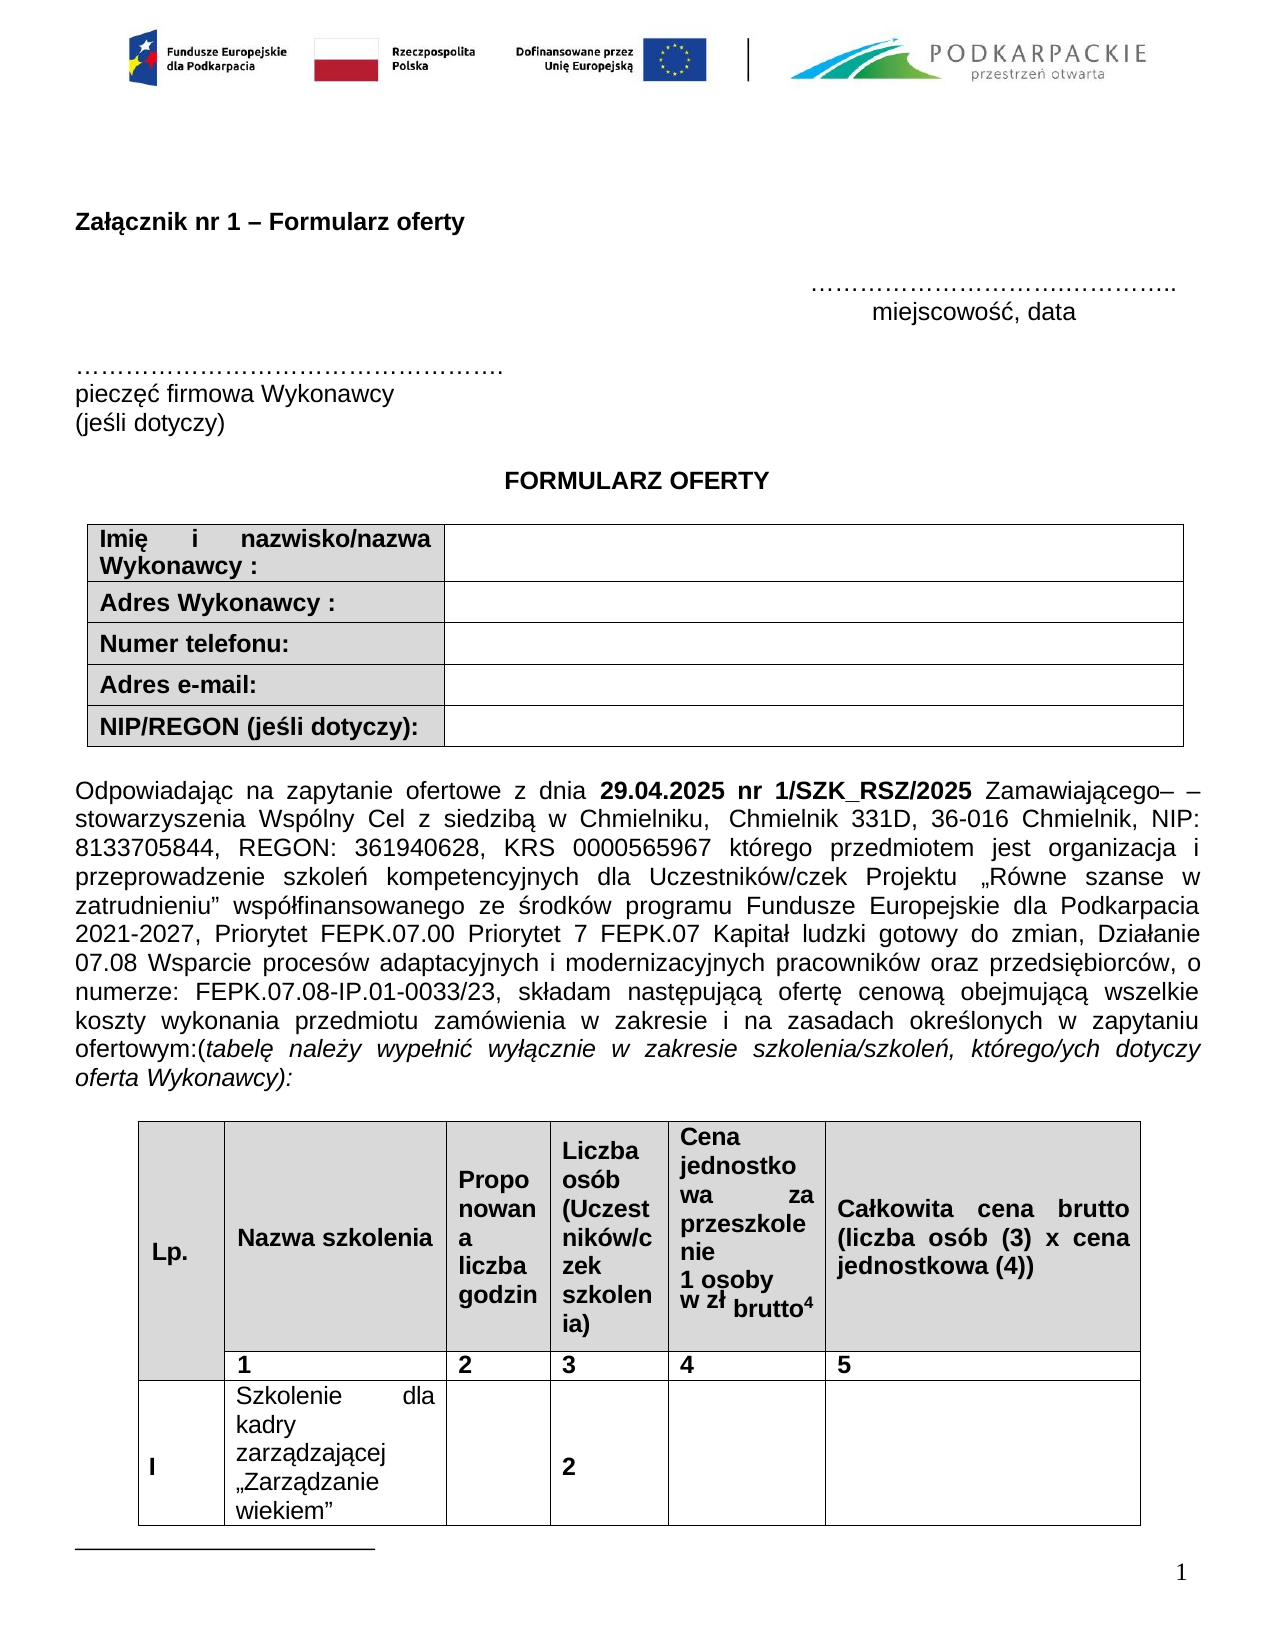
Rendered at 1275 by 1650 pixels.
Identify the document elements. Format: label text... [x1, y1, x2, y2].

table_cell 3 [551, 1352, 668, 1380]
table_cell Numer telefonu: [88, 623, 444, 664]
subtitle FORMULARZ OFERTY [504, 466, 771, 494]
table_cell I [139, 1381, 224, 1525]
table_cell NIP/REGON (jeśli dotyczy): [88, 706, 444, 746]
table_header Imię i nazwisko/nazwa Wykonawcy : [88, 525, 444, 581]
table_cell 1 [225, 1352, 446, 1380]
table_header Propo nowan a liczba godzin [447, 1122, 550, 1351]
table_cell Adres Wykonawcy : [88, 582, 444, 622]
table_header Całkowita cena brutto (liczba osób (3) x cena jednostkowa (4)) [826, 1122, 1140, 1351]
table_cell Szkolenie dla kadry zarządzającej „Zarządzanie wiekiem” [225, 1381, 446, 1525]
table_cell 5 [826, 1352, 1140, 1380]
table_cell [445, 706, 1183, 746]
text ………………………….………….. miejscowość, data [809, 268, 1181, 326]
table_header Liczba osób (Uczest ników/c zek szkolen ia) [551, 1122, 668, 1351]
table_cell 2 [551, 1381, 668, 1525]
table_cell 4 [669, 1352, 825, 1380]
table_cell [445, 623, 1183, 664]
table_cell Adres e-mail: [88, 665, 444, 705]
text ……………………………………………. pieczęć firmowa Wykonawcy [75, 351, 586, 408]
table_cell [445, 665, 1183, 705]
table_header Cena jednostko wa za przeszkole nie 1 osoby w zł brutto4 [669, 1122, 825, 1351]
table_cell 2 [447, 1352, 550, 1380]
table_header Lp. [139, 1122, 224, 1380]
table_cell [826, 1381, 1140, 1525]
table_cell [447, 1381, 550, 1525]
text Odpowiadając na zapytanie ofertowe z dnia 29.04.2025 nr 1/SZK_RSZ/2025 Zamawiającego– – stowarzyszenia Wspólny Cel z siedzibą w Chmielniku, Chmielnik 331D, 36-016 Chmielnik, NIP: 8133705844, REGON: 361940628, KRS 0000565967 którego przedmiotem jest organizacja i przeprowadzenie szkoleń kompetencyjnych dla Uczestników/czek Projektu „Równe szanse w zatrudnieniu” współfinansowanego ze środków programu Fundusze Europejskie dla Podkarpacia 2021-2027, Priorytet FEPK.07.00 Priorytet 7 FEPK.07 Kapitał ludzki gotowy do zmian, Działanie 07.08 Wsparcie procesów adaptacyjnych i modernizacyjnych pracowników oraz przedsiębiorców, o numerze: FEPK.07.08-IP.01-0033/23, składam następującą ofertę cenową obejmującą wszelkie koszty wykonania przedmiotu zamówienia w zakresie i na zasadach określonych w zapytaniu ofertowym:(tabelę należy wypełnić wyłącznie w zakresie szkolenia/szkoleń, którego/ych dotyczy oferta Wykonawcy): [75, 776, 1201, 1092]
picture [127, 26, 1149, 89]
text (jeśli dotyczy) [75, 408, 771, 437]
table_header Nazwa szkolenia [225, 1122, 446, 1351]
table_header [445, 525, 1183, 581]
table_cell [445, 582, 1183, 622]
table_cell [669, 1381, 825, 1525]
subtitle Załącznik nr 1 – Formularz oferty [75, 207, 771, 236]
